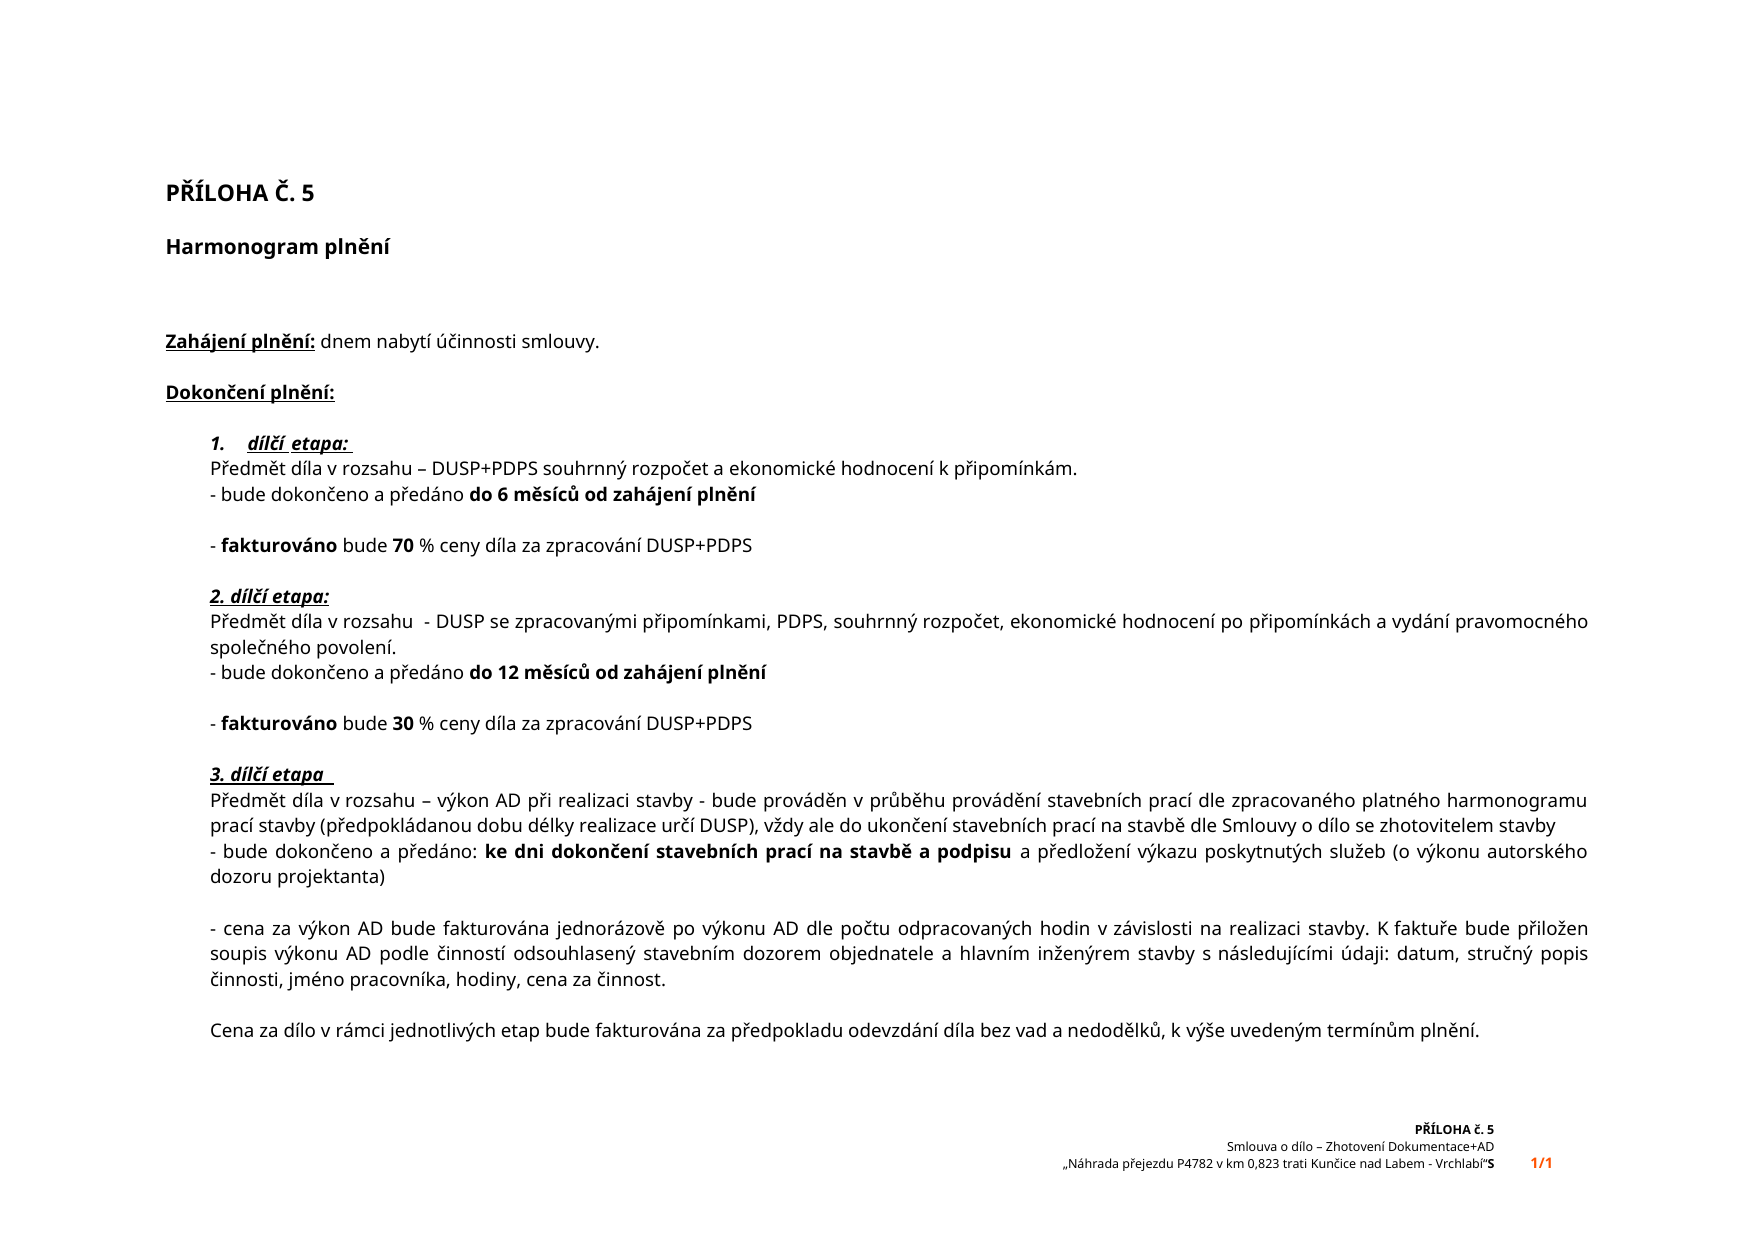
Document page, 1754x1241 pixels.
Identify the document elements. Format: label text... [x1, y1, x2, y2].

text Předmět díla v rozsahu – DUSP+PDPS souhrnný rozpočet a ekonomické hodnocení k připomínkám. [210, 456, 1588, 481]
text - bude dokončeno a předáno do 12 měsíců od zahájení plnění [210, 660, 1588, 685]
text - fakturováno bude 70 % ceny díla za zpracování DUSP+PDPS [210, 532, 1588, 558]
text 2. dílčí etapa: [210, 583, 1588, 609]
text Harmonogram plnění [165, 232, 1588, 261]
text Cena za dílo v rámci jednotlivých etap bude fakturována za předpokladu odevzdání díla bez vad a nedodělků, k výše uvedeným termínům plnění. [210, 1017, 1588, 1042]
text Předmět díla v rozsahu – výkon AD při realizaci stavby - bude prováděn v průběhu provádění stavebních prací dle zpracovaného platného harmonogramu prací stavby (předpokládanou dobu délky realizace určí DUSP), vždy ale do ukončení stavebních prací na stavbě dle Smlouvy o dílo se zhotovitelem stavby [210, 787, 1588, 838]
text - bude dokončeno a předáno: ke dni dokončení stavebních prací na stavbě a podpisu a předložení výkazu poskytnutých služeb (o výkonu autorského dozoru projektanta) [210, 838, 1588, 889]
text Předmět díla v rozsahu - DUSP se zpracovanými připomínkami, PDPS, souhrnný rozpočet, ekonomické hodnocení po připomínkách a vydání pravomocného společného povolení. [210, 609, 1588, 660]
text - cena za výkon AD bude fakturována jednorázově po výkonu AD dle počtu odpracovaných hodin v závislosti na realizaci stavby. K faktuře bude přiložen soupis výkonu AD podle činností odsouhlasený stavebním dozorem objednatele a hlavním inženýrem stavby s následujícími údaji: datum, stručný popis činnosti, jméno pracovníka, hodiny, cena za činnost. [210, 915, 1588, 991]
text Příloha č. 5 [165, 177, 1588, 208]
text Zahájení plnění: dnem nabytí účinnosti smlouvy. [165, 328, 1588, 353]
text - fakturováno bude 30 % ceny díla za zpracování DUSP+PDPS [210, 711, 1588, 736]
list dílčí etapa: [210, 430, 1588, 456]
text Dokončení plnění: [165, 379, 1588, 404]
text 3. dílčí etapa [210, 762, 1588, 787]
text - bude dokončeno a předáno do 6 měsíců od zahájení plnění [210, 481, 1588, 507]
